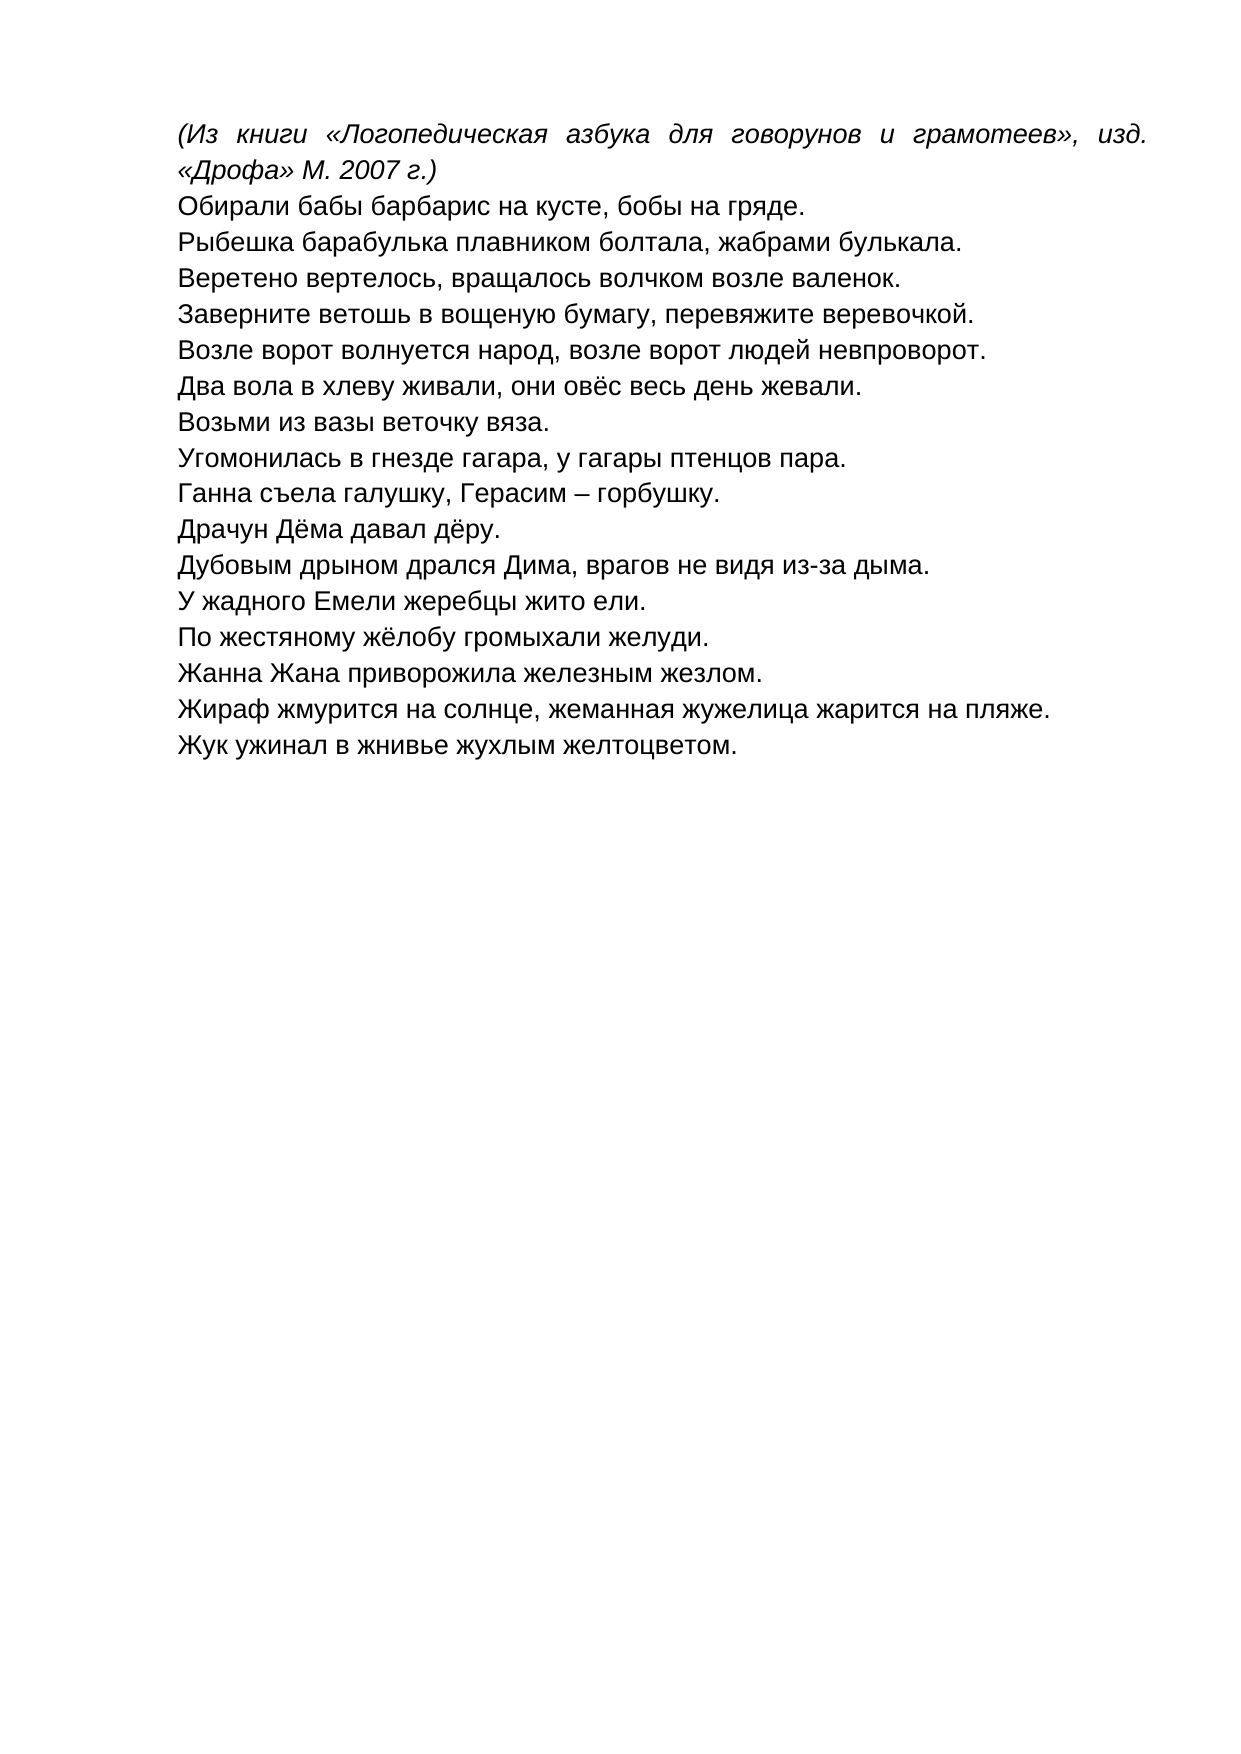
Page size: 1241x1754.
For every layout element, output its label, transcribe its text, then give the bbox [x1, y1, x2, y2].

text Жук ужинал в жнивье жухлым желтоцветом. [177, 729, 1152, 760]
text Возле ворот волнуется народ, возле ворот людей невпроворот. [177, 334, 1152, 365]
text Дубовым дрыном дрался Дима, врагов не видя из-за дыма. [177, 549, 1152, 581]
text Возьми из вазы веточку вяза. [177, 406, 1152, 437]
text У жадного Емели жеребцы жито ели. [177, 585, 1152, 617]
text Два вола в хлеву живали, они овёс весь день жевали. [177, 370, 1152, 401]
text Заверните ветошь в вощеную бумагу, перевяжите веревочкой. [177, 298, 1152, 329]
text Жираф жмурится на солнце, жеманная жужелица жарится на пляже. [177, 693, 1152, 724]
text Жанна Жана приворожила железным жезлом. [177, 657, 1152, 688]
text Драчун Дёма давал дёру. [177, 513, 1152, 545]
text По жестяному жёлобу громыхали желуди. [177, 621, 1152, 652]
text Рыбешка барабулька плавником болтала, жабрами булькала. [177, 226, 1152, 257]
text Угомонилась в гнезде гагара, у гагары птенцов пара. [177, 442, 1152, 473]
text Обирали бабы барбарис на кусте, бобы на гряде. [177, 190, 1152, 221]
text (Из книги «Логопедическая азбука для говорунов и грамотеев», изд. «Дрофа» М. 2007 г.) [177, 118, 1152, 185]
text Веретено вертелось, вращалось волчком возле валенок. [177, 262, 1152, 293]
text Ганна съела галушку, Герасим – горбушку. [177, 477, 1152, 509]
